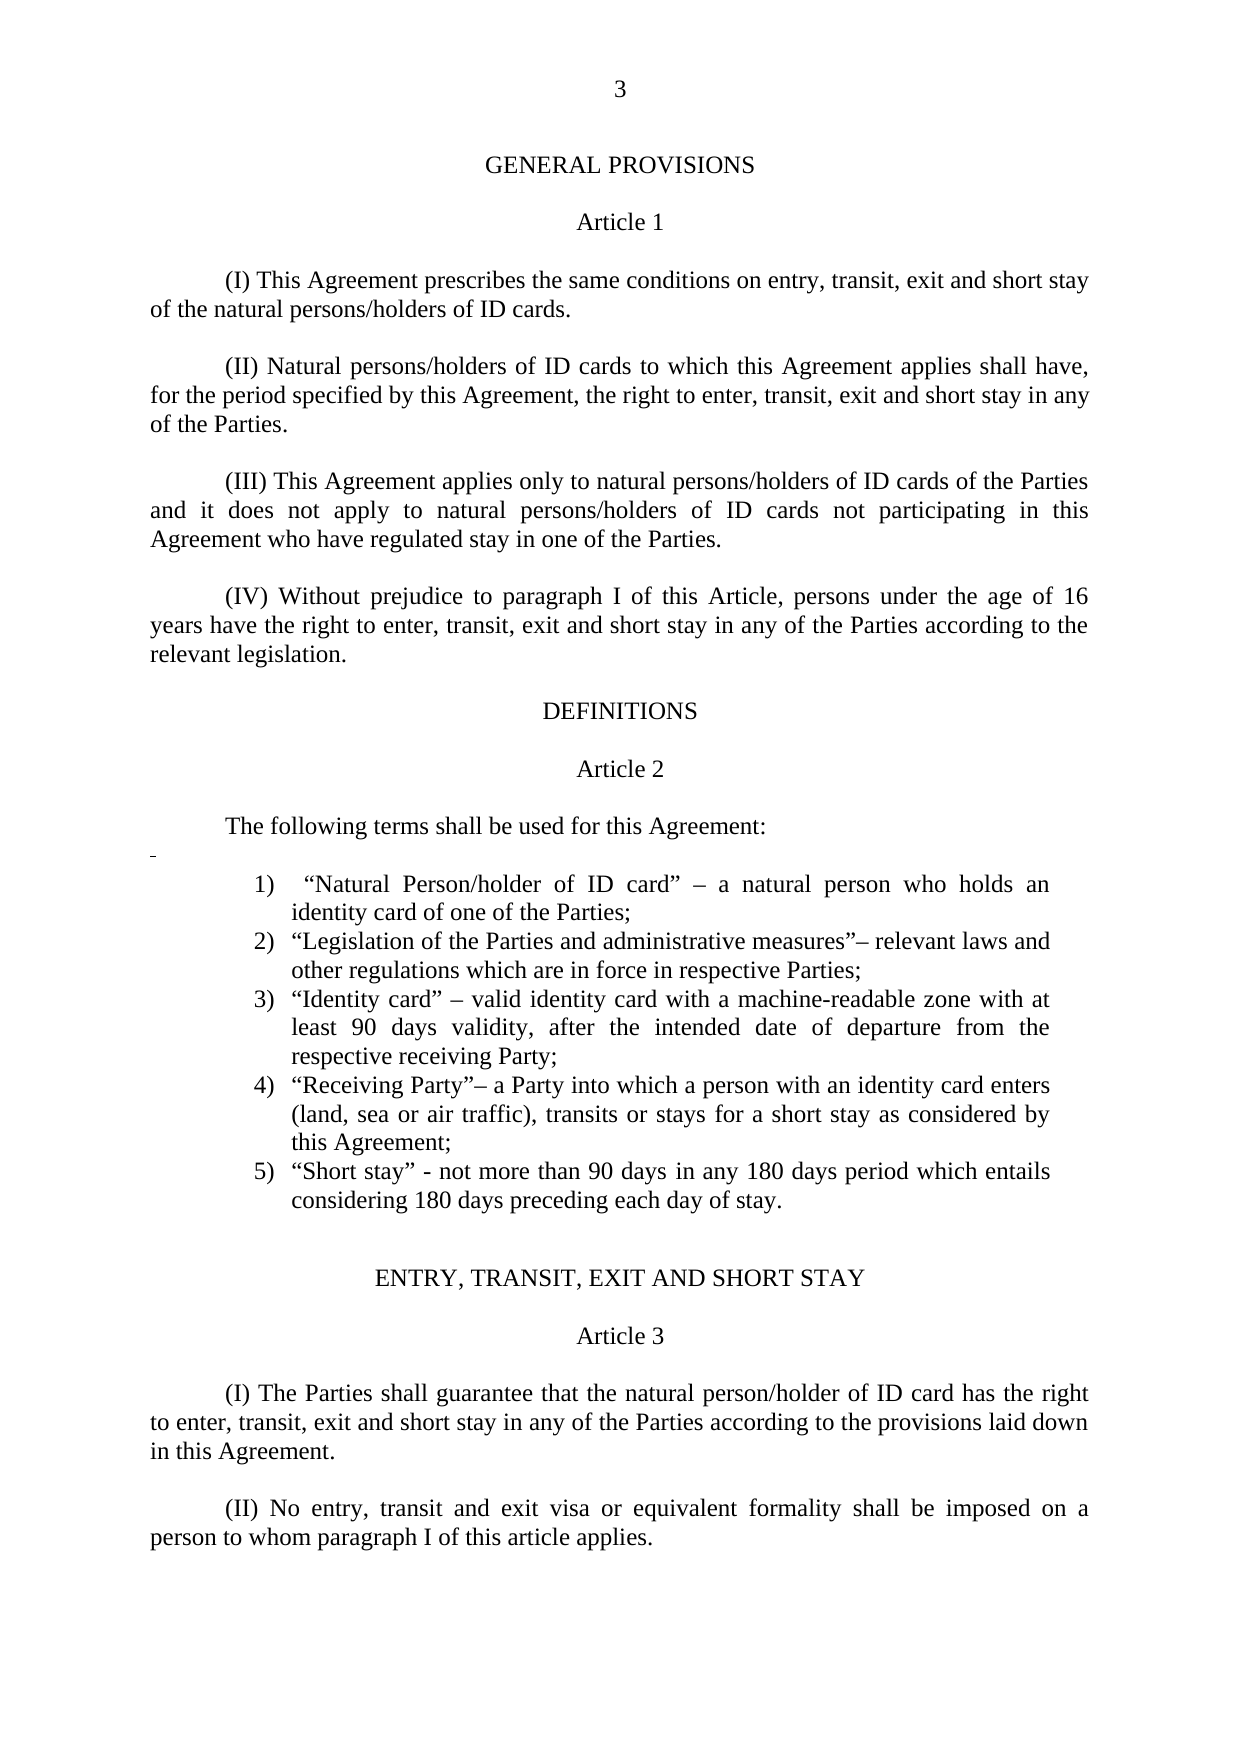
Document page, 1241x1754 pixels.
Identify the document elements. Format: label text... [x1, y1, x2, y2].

text ENTRY, TRANSIT, EXIT AND SHORT STAY [150, 1263, 1090, 1292]
text (I) The Parties shall guarantee that the natural person/holder of ID card has the right to enter, transit, exit and short stay in any of the Parties according to the provisions laid down in this Agreement. [150, 1378, 1090, 1464]
list “Natural Person/holder of ID card” – a natural person who holds an identity card of one of the Parties; [253, 869, 1051, 926]
text (I) This Agreement prescribes the same conditions on entry, transit, exit and short stay of the natural persons/holders of ID cards. [150, 265, 1090, 322]
text (II) No entry, transit and exit visa or equivalent formality shall be imposed on a person to whom paragraph I of this article applies. [150, 1493, 1090, 1551]
text Article 3 [150, 1321, 1090, 1349]
text DEFINITIONS [150, 696, 1090, 725]
list “Identity card” – valid identity card with a machine-readable zone with at least 90 days validity, after the intended date of departure from the respective receiving Party; [253, 984, 1051, 1070]
text GENERAL PROVISIONS [150, 150, 1090, 179]
list “Receiving Party”– a Party into which a person with an identity card enters (land, sea or air traffic), transits or stays for a short stay as considered by this Agreement; [253, 1070, 1051, 1156]
list “Legislation of the Parties and administrative measures”– relevant laws and other regulations which are in force in respective Parties; [253, 926, 1051, 984]
text (II) Natural persons/holders of ID cards to which this Agreement applies shall have, for the period specified by this Agreement, the right to enter, transit, exit and short stay in any of the Parties. [150, 351, 1090, 437]
text (IV) Without prejudice to paragraph I of this Article, persons under the age of 16 years have the right to enter, transit, exit and short stay in any of the Parties according to the relevant legislation. [150, 581, 1090, 667]
list “Short stay” - not more than 90 days in any 180 days period which entails considering 180 days preceding each day of stay. [253, 1156, 1051, 1214]
text Article 2 [150, 754, 1090, 782]
text (III) This Agreement applies only to natural persons/holders of ID cards of the Parties and it does not apply to natural persons/holders of ID cards not participating in this Agreement who have regulated stay in one of the Parties. [150, 466, 1090, 552]
text The following terms shall be used for this Agreement: [225, 811, 1090, 840]
text Article 1 [150, 207, 1090, 236]
